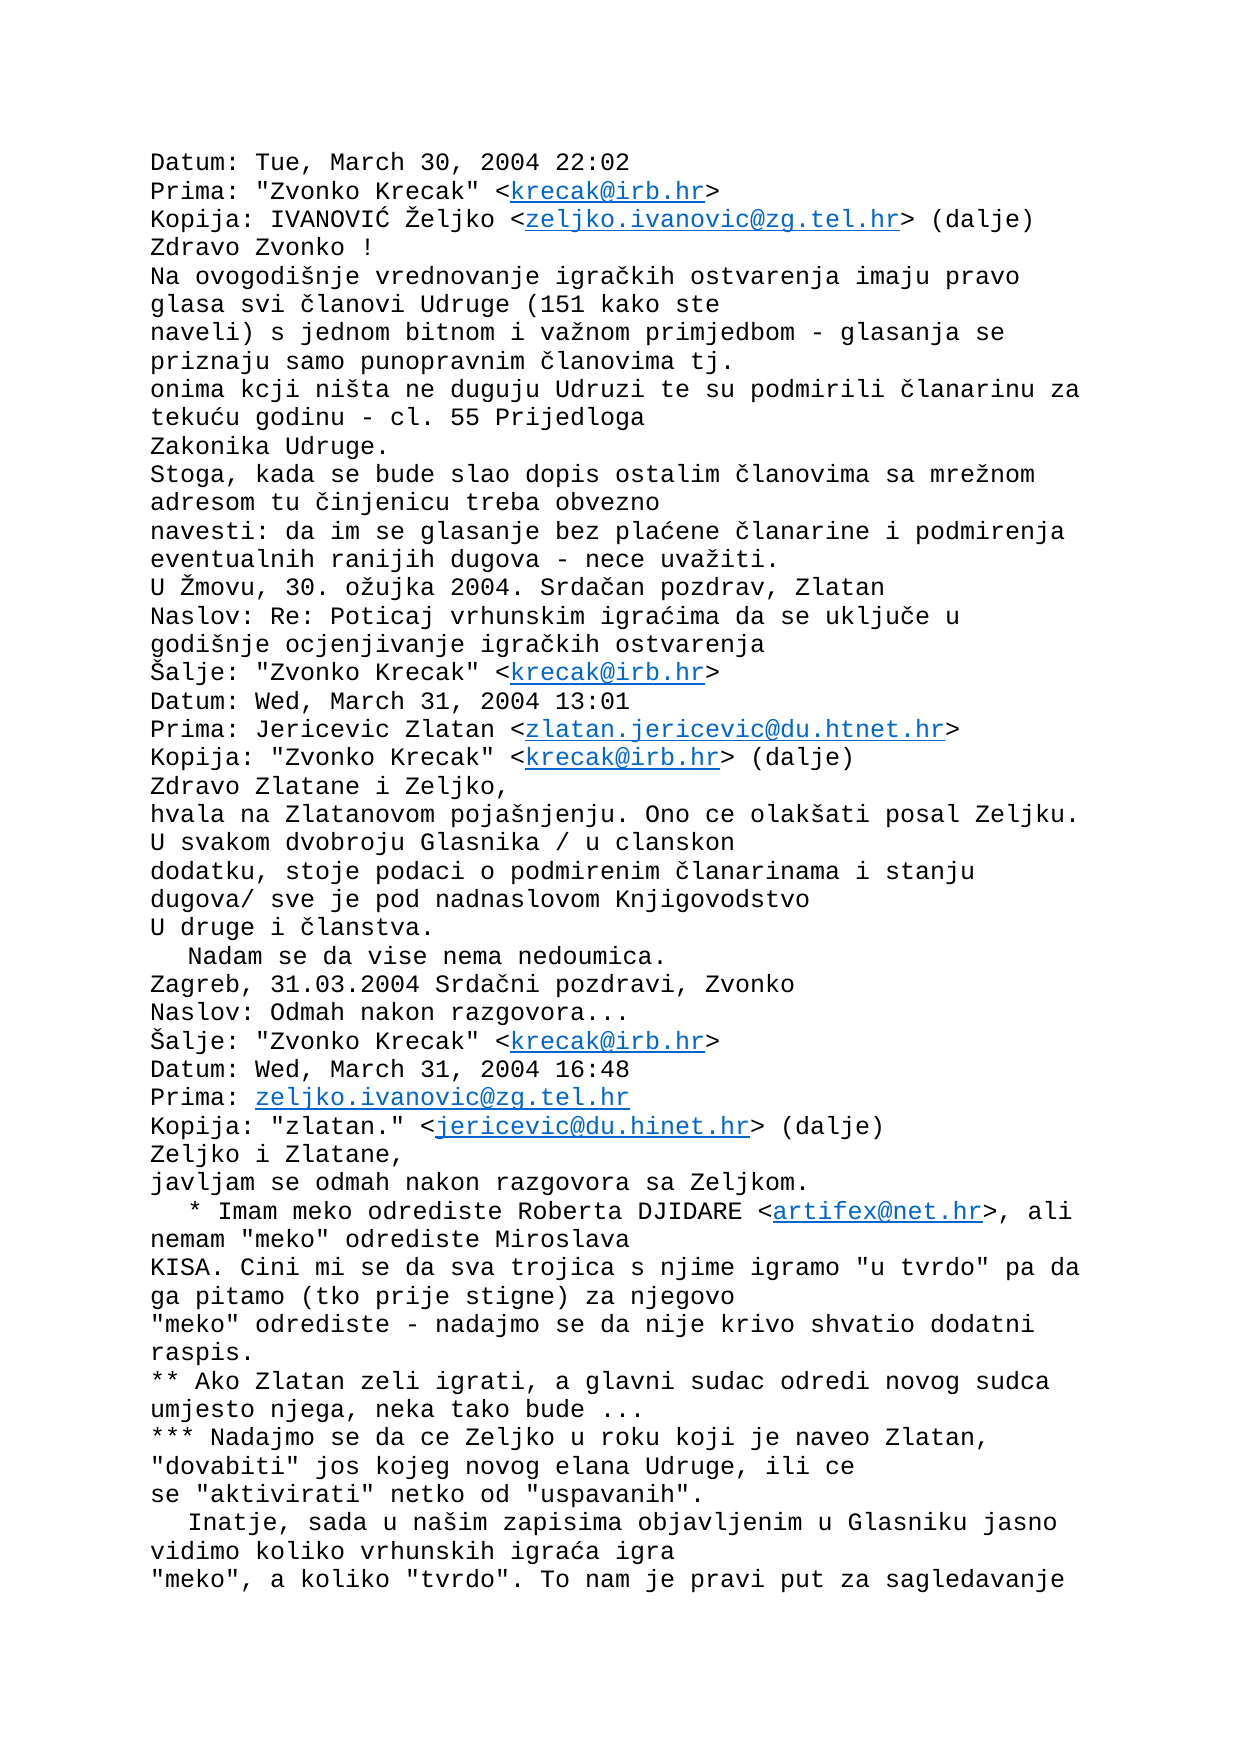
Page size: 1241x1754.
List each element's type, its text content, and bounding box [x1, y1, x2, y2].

text Zdravo Zlatane i Zeljko, [150, 773, 1090, 802]
text U Žmovu, 30. ožujka 2004. Srdačan pozdrav, Zlatan [150, 575, 1090, 603]
text Šalje: "Zvonko Krecak" <krecak@irb.hr> [150, 1028, 1090, 1057]
text Prima: zeljko.ivanovic@zg.tel.hr [150, 1085, 1090, 1113]
text Datum: Tue, March 30, 2004 22:02 Prima: "Zvonko Krecak" <krecak@irb.hr> [150, 150, 1090, 207]
text Kopija: "Zvonko Krecak" <krecak@irb.hr> (dalje) [150, 745, 1090, 773]
text Datum: Wed, March 31, 2004 13:01 [150, 688, 1090, 717]
text hvala na Zlatanovom pojašnjenju. Ono ce olakšati posal Zeljku. U svakom dvobroju Glasnika / u clanskon dodatku, stoje podaci o podmirenim članarinama i stanju dugova/ sve je pod nadnaslovom Knjigovodstvo U druge i članstva. [150, 802, 1090, 943]
text Naslov: Odmah nakon razgovora... [150, 1000, 1090, 1028]
text Stoga, kada se bude slao dopis ostalim članovima sa mrežnom adresom tu činjenicu treba obvezno navesti: da im se glasanje bez plaćene članarine i podmirenja eventualnih ranijih dugova - nece uvažiti. [150, 462, 1090, 575]
text Na ovogodišnje vrednovanje igračkih ostvarenja imaju pravo glasa svi članovi Udruge (151 kako ste naveli) s jednom bitnom i važnom primjedbom - glasanja se priznaju samo punopravnim članovima tj. onima kcji ništa ne duguju Udruzi te su podmirili članarinu za tekuću godinu - cl. 55 Prijedloga Zakonika Udruge. [150, 263, 1090, 462]
text Naslov: Re: Poticaj vrhunskim igraćima da se uključe u godišnje ocjenjivanje igračkih ostvarenja Šalje: "Zvonko Krecak" <krecak@irb.hr> [150, 603, 1090, 688]
text Datum: Wed, March 31, 2004 16:48 [150, 1057, 1090, 1085]
text Zagreb, 31.03.2004 Srdačni pozdravi, Zvonko [150, 972, 1090, 1000]
text Nadam se da vise nema nedoumica. [150, 943, 1090, 972]
text Prima: Jericevic Zlatan <zlatan.jericevic@du.htnet.hr> [150, 717, 1090, 745]
text Kopija: IVANOVIĆ Željko <zeljko.ivanovic@zg.tel.hr> (dalje) [150, 207, 1090, 235]
text Zdravo Zvonko ! [150, 235, 1090, 263]
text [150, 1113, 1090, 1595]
